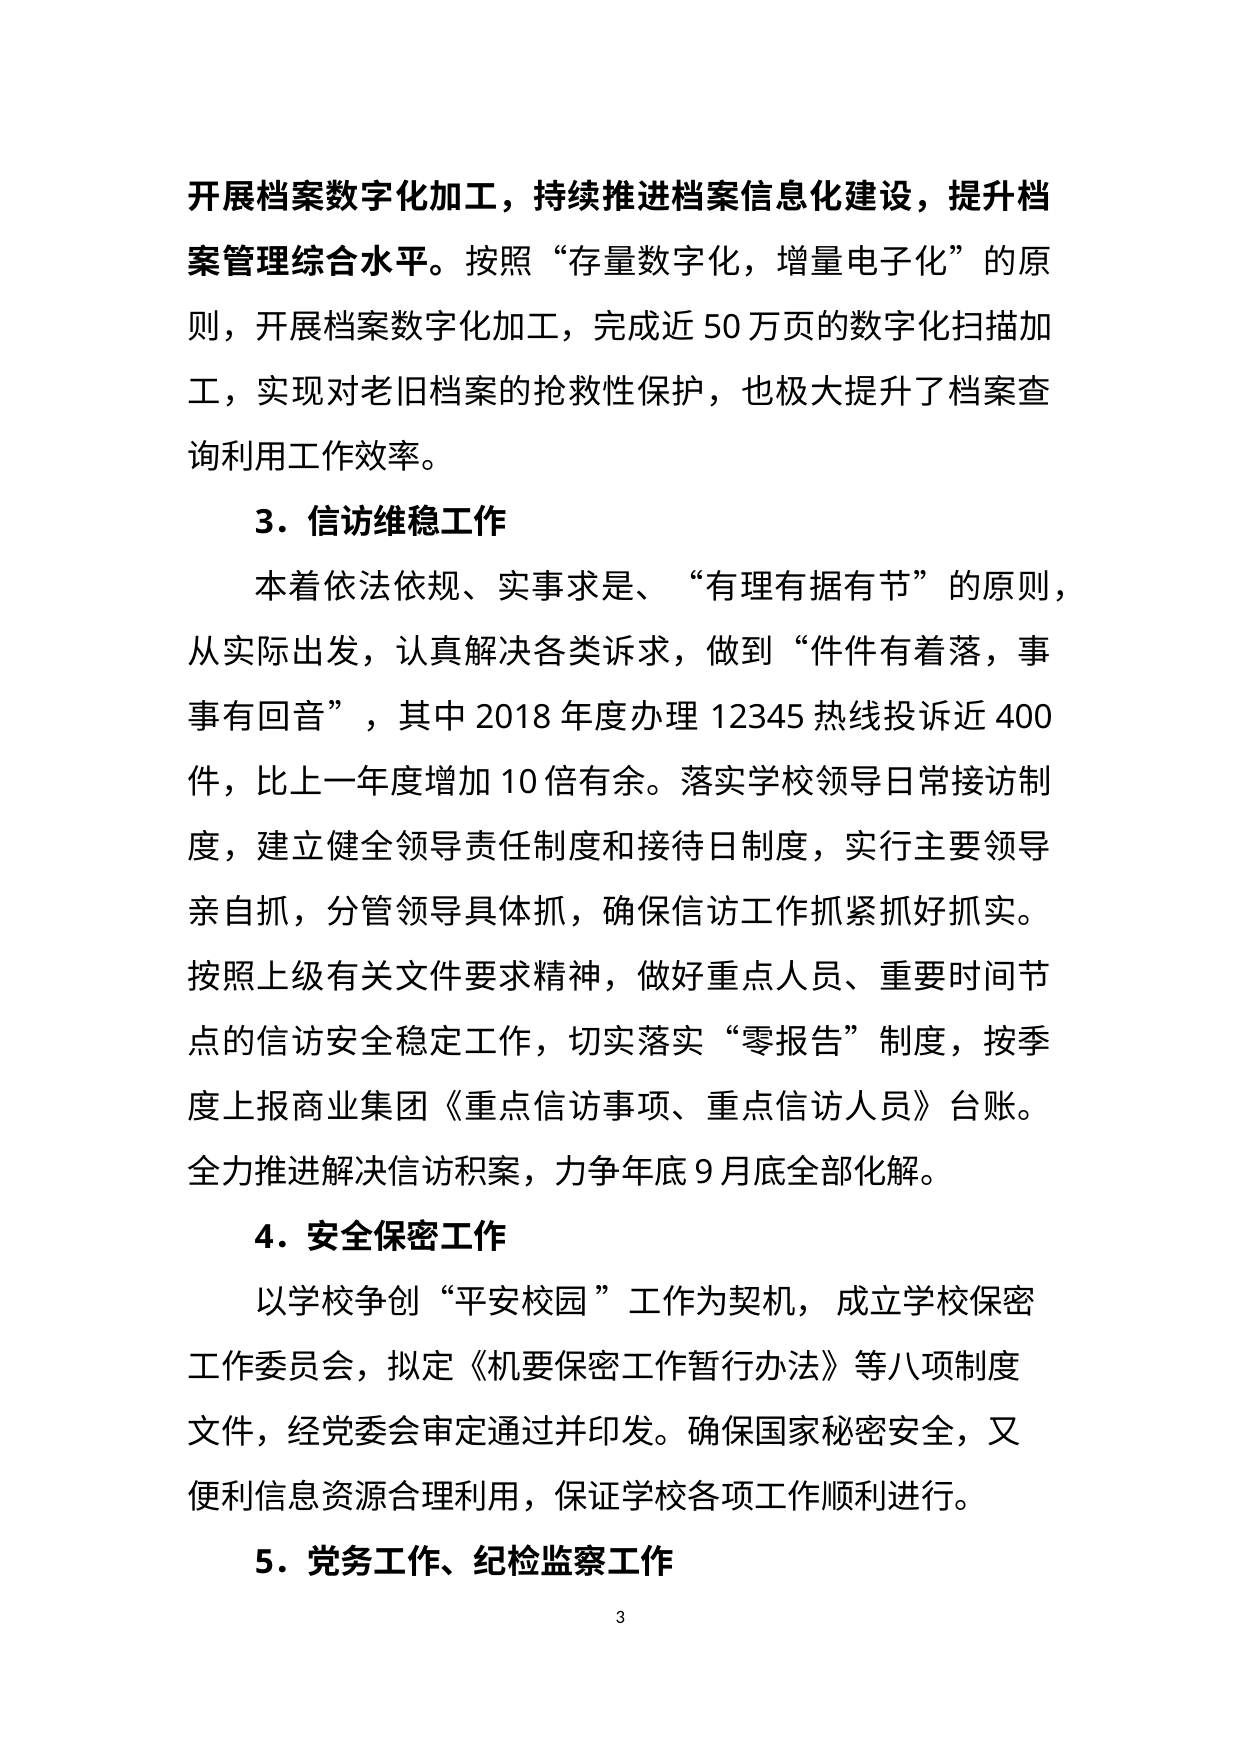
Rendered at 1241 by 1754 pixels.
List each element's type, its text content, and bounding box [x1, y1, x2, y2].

text 以学校争创“平安校园 ”工作为契机， 成立学校保密工作委员会，拟定《机要保密工作暂行办法》等八项制度文件，经党委会审定通过并印发。确保国家秘密安全，又便利信息资源合理利用，保证学校各项工作顺利进行。 [187, 1267, 1053, 1527]
text 4．安全保密工作 [187, 1202, 1053, 1267]
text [187, 162, 1053, 487]
text 本着依法依规、实事求是、“有理有据有节”的原则，从实际出发，认真解决各类诉求，做到“件件有着落，事事有回音”，其中2018年度办理 12345热线投诉近400件，比上一年度增加10倍有余。落实学校领导日常接访制度，建立健全领导责任制度和接待日制度，实行主要领导亲自抓，分管领导具体抓，确保信访工作抓紧抓好抓实。按照上级有关文件要求精神，做好重点人员、重要时间节点的信访安全稳定工作，切实落实“零报告”制度，按季度上报商业集团《重点信访事项、重点信访人员》台账。全力推进解决信访积案，力争年底9月底全部化解。 [187, 552, 1053, 1202]
text 3．信访维稳工作 [187, 487, 1053, 552]
text 5．党务工作、纪检监察工作 [187, 1527, 1053, 1592]
